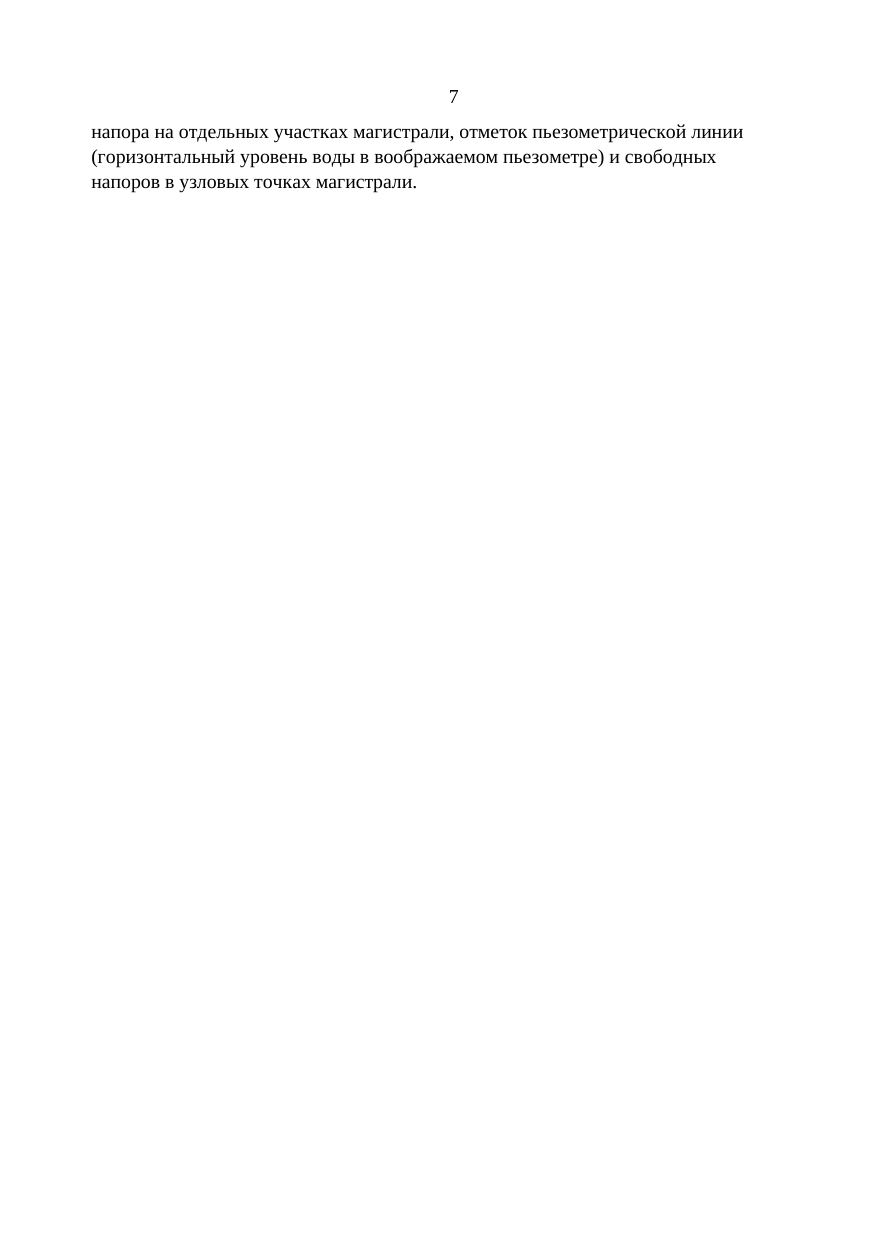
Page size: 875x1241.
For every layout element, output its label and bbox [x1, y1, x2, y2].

text [91, 118, 784, 193]
